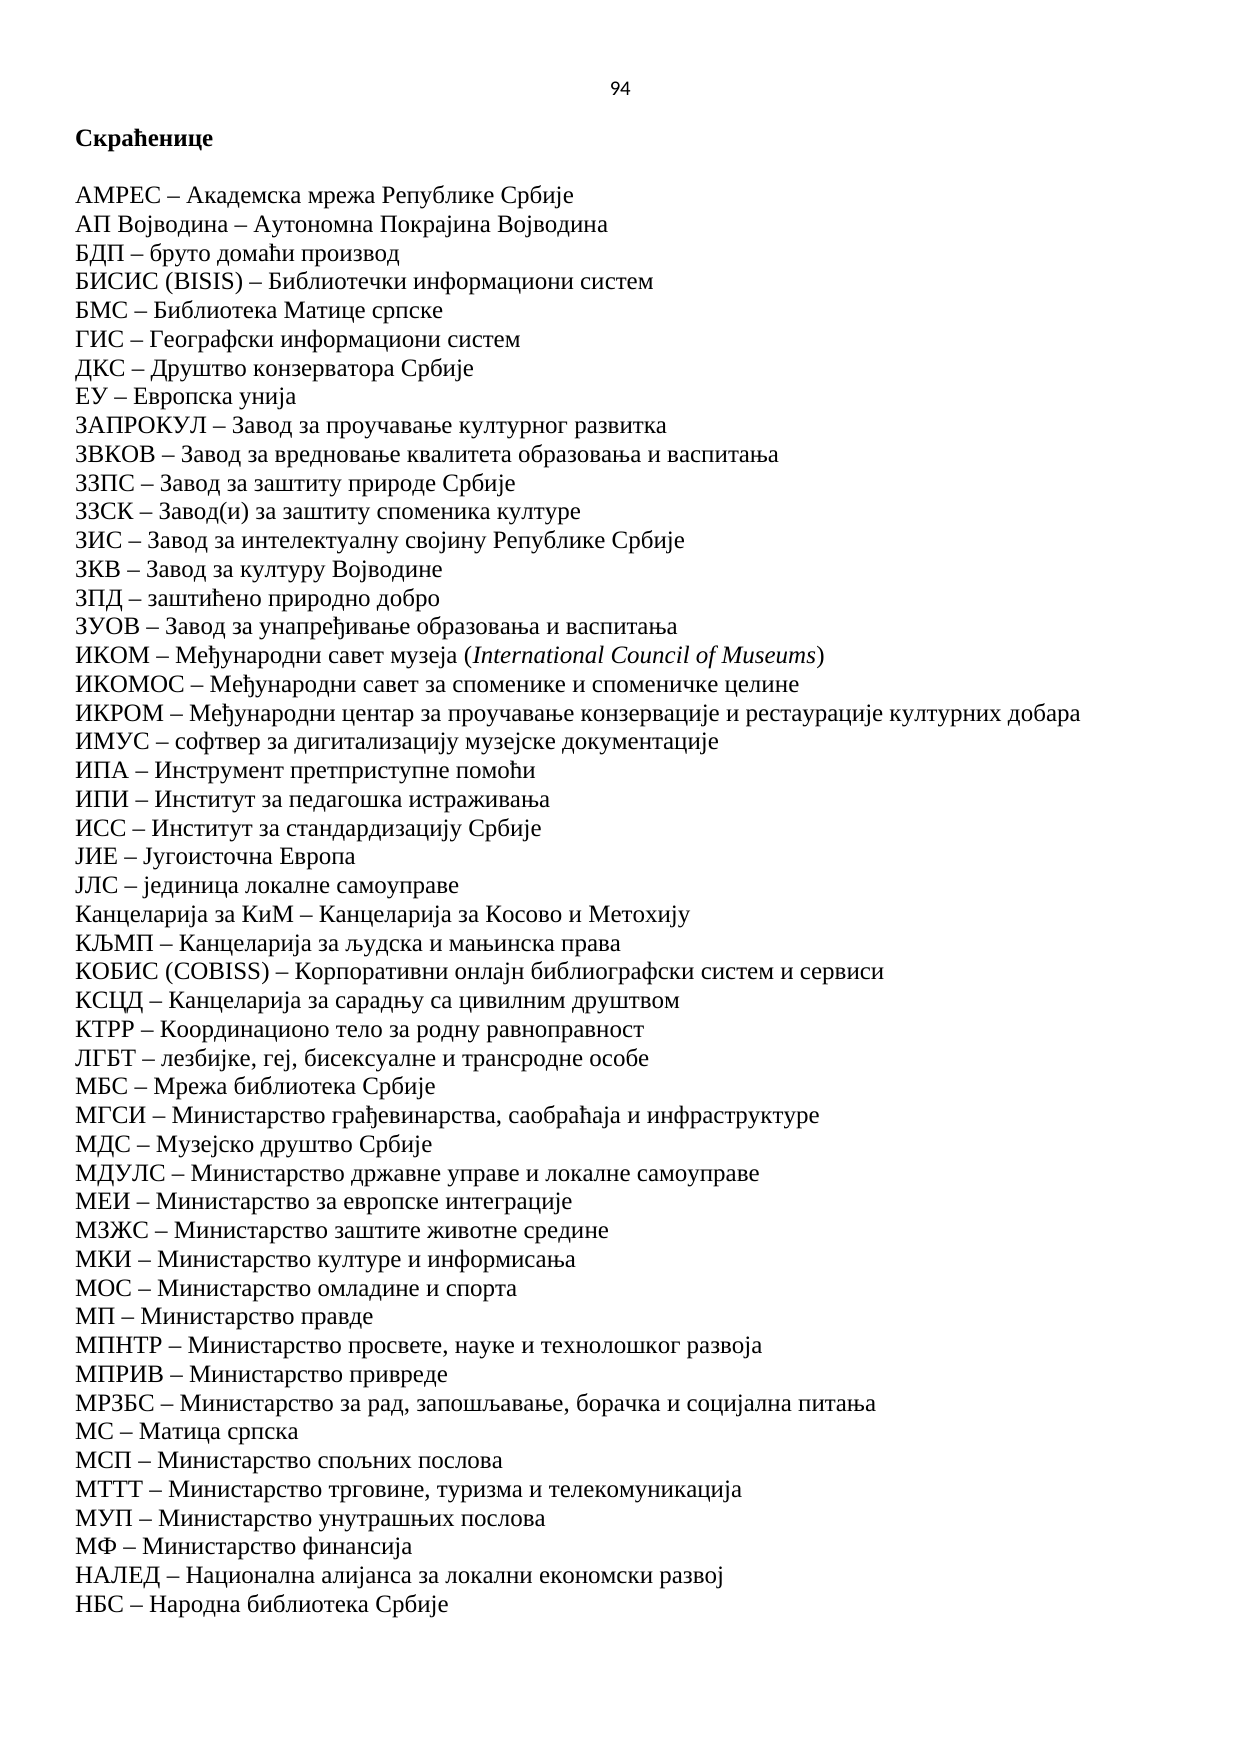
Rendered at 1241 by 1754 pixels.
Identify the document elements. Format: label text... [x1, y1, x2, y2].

text КСЦД – Канцеларија за сарадњу са цивилним друштвом [75, 985, 1165, 1014]
text НБС – Народна библиотека Србије [75, 1589, 1165, 1618]
text БИСИС (BISIS) – Библиотечки информациони систем [75, 266, 1165, 295]
text НАЛЕД – Национална алијанса за локални економски развој [75, 1560, 1165, 1589]
text ЈИЕ – Југоисточна Европа [75, 841, 1165, 870]
text ИПА – Инструмент претприступне помоћи [75, 755, 1165, 784]
text ЗЗПС – Завод за заштиту природе Србије [75, 468, 1165, 496]
text МЕИ – Министарство за европске интеграције [75, 1186, 1165, 1215]
text МС – Матица српска [75, 1416, 1165, 1445]
text ЗКВ – Завод за културу Војводине [75, 554, 1165, 583]
text ИМУС – софтвер за дигитализацију музејске документације [75, 726, 1165, 755]
text МПРИВ – Министарство привреде [75, 1359, 1165, 1388]
text МОС – Министарство омладине и спорта [75, 1273, 1165, 1301]
text ИКРОМ – Међународни центар за проучавање конзервације и рестаурације културних добара [75, 698, 1165, 726]
text КТРР – Координационо тело за родну равноправност [75, 1014, 1165, 1043]
text МДС – Музејско друштво Србије [75, 1129, 1165, 1158]
text ЗВКОВ – Завод за вредновање квалитета образовања и васпитања [75, 439, 1165, 468]
text КОБИС (COBISS) – Корпоративни онлајн библиографски систем и сервиси [75, 956, 1165, 985]
text АП Војводина – Аутономна Покрајина Војводина [75, 209, 1165, 238]
text МСП – Министарство спољних послова [75, 1445, 1165, 1474]
text Канцеларија за КиМ – Канцеларија за Косово и Метохију [75, 899, 1165, 928]
text ЛГБТ – лезбијке, геј, бисексуалне и трансродне особе [75, 1043, 1165, 1071]
text МБС – Мрежа библиотека Србије [75, 1071, 1165, 1100]
text ГИС – Географски информациони систем [75, 324, 1165, 353]
text ЗИС – Завод за интелектуалну својину Републике Србије [75, 525, 1165, 554]
text ЗЗСК – Завод(и) за заштиту споменика културе [75, 496, 1165, 525]
text ЗПД – заштићено природно добро [75, 583, 1165, 611]
text ЗУОВ – Завод за унапређивање образовања и васпитања [75, 611, 1165, 640]
text МЗЖС – Министарство заштите животне средине [75, 1215, 1165, 1244]
text ДКС – Друштво конзерватора Србије [75, 353, 1165, 381]
text ИКОМ – Међународни савет музеја (International Council of Museums) [75, 640, 1165, 669]
text МУП – Министарство унутрашњих послова [75, 1503, 1165, 1531]
text МГСИ – Министарство грађевинарства, саобраћаја и инфраструктуре [75, 1100, 1165, 1129]
text Скраћенице [75, 123, 1165, 151]
text ЗАПРОКУЛ – Завод за проучавање културног развитка [75, 410, 1165, 439]
text МДУЛС – Министарство државне управе и локалне самоуправе [75, 1158, 1165, 1186]
text МФ – Министарство финансија [75, 1531, 1165, 1560]
text ЕУ – Европска унија [75, 381, 1165, 410]
text МРЗБС – Министарство за рад, запошљавање, борачка и социјална питања [75, 1388, 1165, 1416]
text КЉМП – Канцеларија за људска и мањинска права [75, 928, 1165, 956]
text МКИ – Министарство културе и информисања [75, 1244, 1165, 1273]
text АМРЕС – Академска мрежа Републике Србије [75, 180, 1165, 209]
text БДП – бруто домаћи производ [75, 238, 1165, 266]
text МП – Министарство правде [75, 1301, 1165, 1330]
text МТТТ – Министарство трговине, туризма и телекомуникација [75, 1474, 1165, 1503]
text ИСС – Институт за стандардизацију Србије [75, 813, 1165, 841]
text МПНТР – Министарство просвете, науке и технолошког развоја [75, 1330, 1165, 1359]
text БМС – Библиотека Матице српске [75, 295, 1165, 324]
text ИПИ – Институт за педагошка истраживања [75, 784, 1165, 813]
text ЈЛС – јединица локалне самоуправе [75, 870, 1165, 899]
text ИКОМОС – Међународни савет за споменике и споменичке целине [75, 669, 1165, 698]
